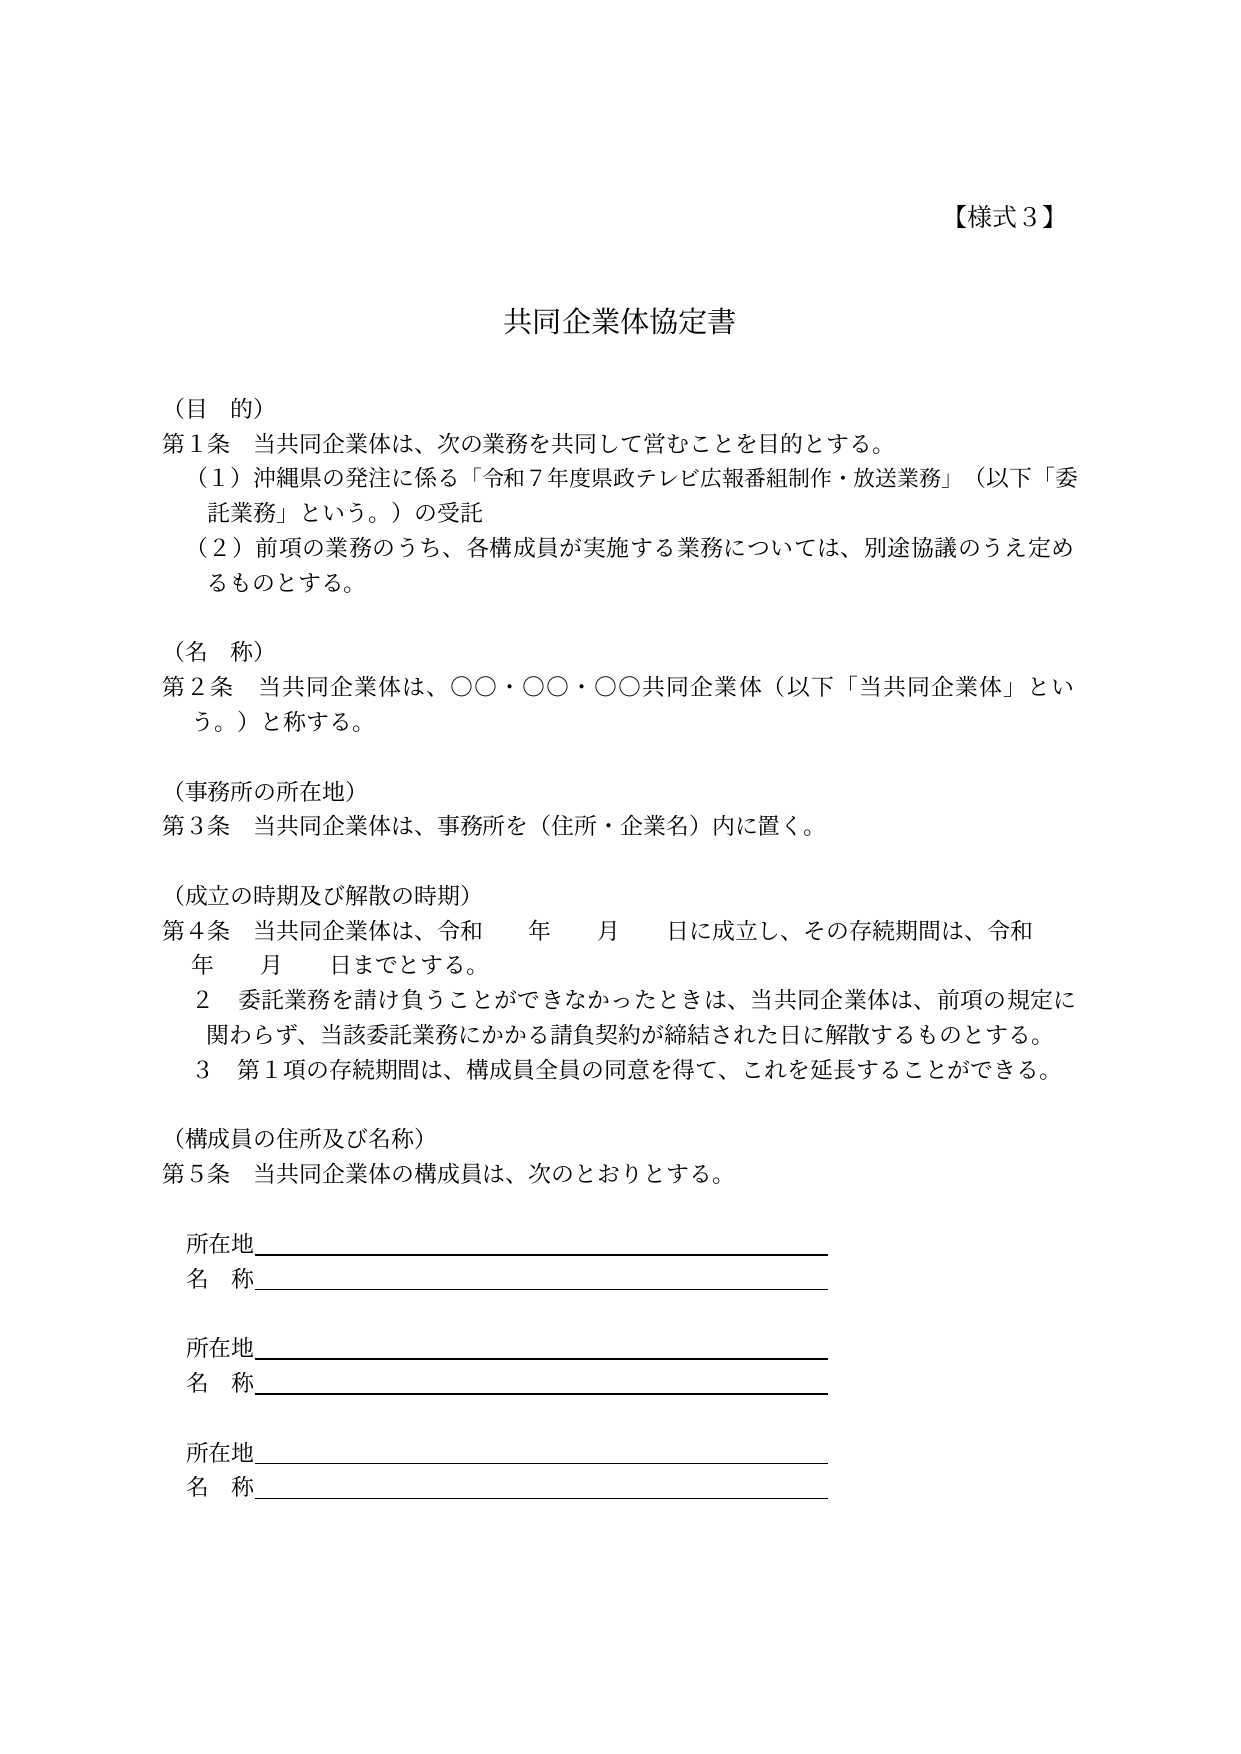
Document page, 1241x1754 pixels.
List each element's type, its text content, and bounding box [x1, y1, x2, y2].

text 【様式３】 [162, 181, 1078, 251]
text ２ 委託業務を請け負うことができなかったときは、当共同企業体は、前項の規定に関わらず、当該委託業務にかかる請負契約が締結された日に解散するものとする。 [191, 981, 1078, 1051]
text （成立の時期及び解散の時期） [162, 877, 1078, 912]
text 共同企業体協定書 [162, 286, 1078, 355]
text （名 称） [162, 633, 1078, 668]
text （１）沖縄県の発注に係る「令和７年度県政テレビ広報番組制作・放送業務」（以下「委託業務」という。）の受託 [162, 459, 1078, 529]
text 名 称 [162, 1364, 1078, 1399]
text （目 的） [162, 390, 1078, 425]
text ３ 第１項の存続期間は、構成員全員の同意を得て、これを延長することができる。 [191, 1051, 1078, 1086]
text 第３条 当共同企業体は、事務所を（住所・企業名）内に置く。 [162, 807, 1078, 842]
text 第４条 当共同企業体は、令和 年 月 日に成立し、その存続期間は、令和 年 月 日までとする。 [162, 912, 1078, 981]
text （構成員の住所及び名称） [162, 1121, 1078, 1155]
text （事務所の所在地） [162, 773, 1078, 807]
text 所在地 [162, 1329, 1078, 1364]
text 第１条 当共同企業体は、次の業務を共同して営むことを目的とする。 [162, 425, 1078, 459]
text 第５条 当共同企業体の構成員は、次のとおりとする。 [162, 1155, 1078, 1190]
text 名 称 [162, 1468, 1078, 1503]
text 所在地 [162, 1434, 1078, 1468]
text 所在地 [162, 1225, 1078, 1260]
text 名 称 [162, 1260, 1078, 1294]
text （２）前項の業務のうち、各構成員が実施する業務については、別途協議のうえ定め るものとする。 [162, 529, 1078, 599]
text 第２条 当共同企業体は、○○・○○・○○共同企業体（以下「当共同企業体」という。）と称する。 [162, 668, 1078, 738]
